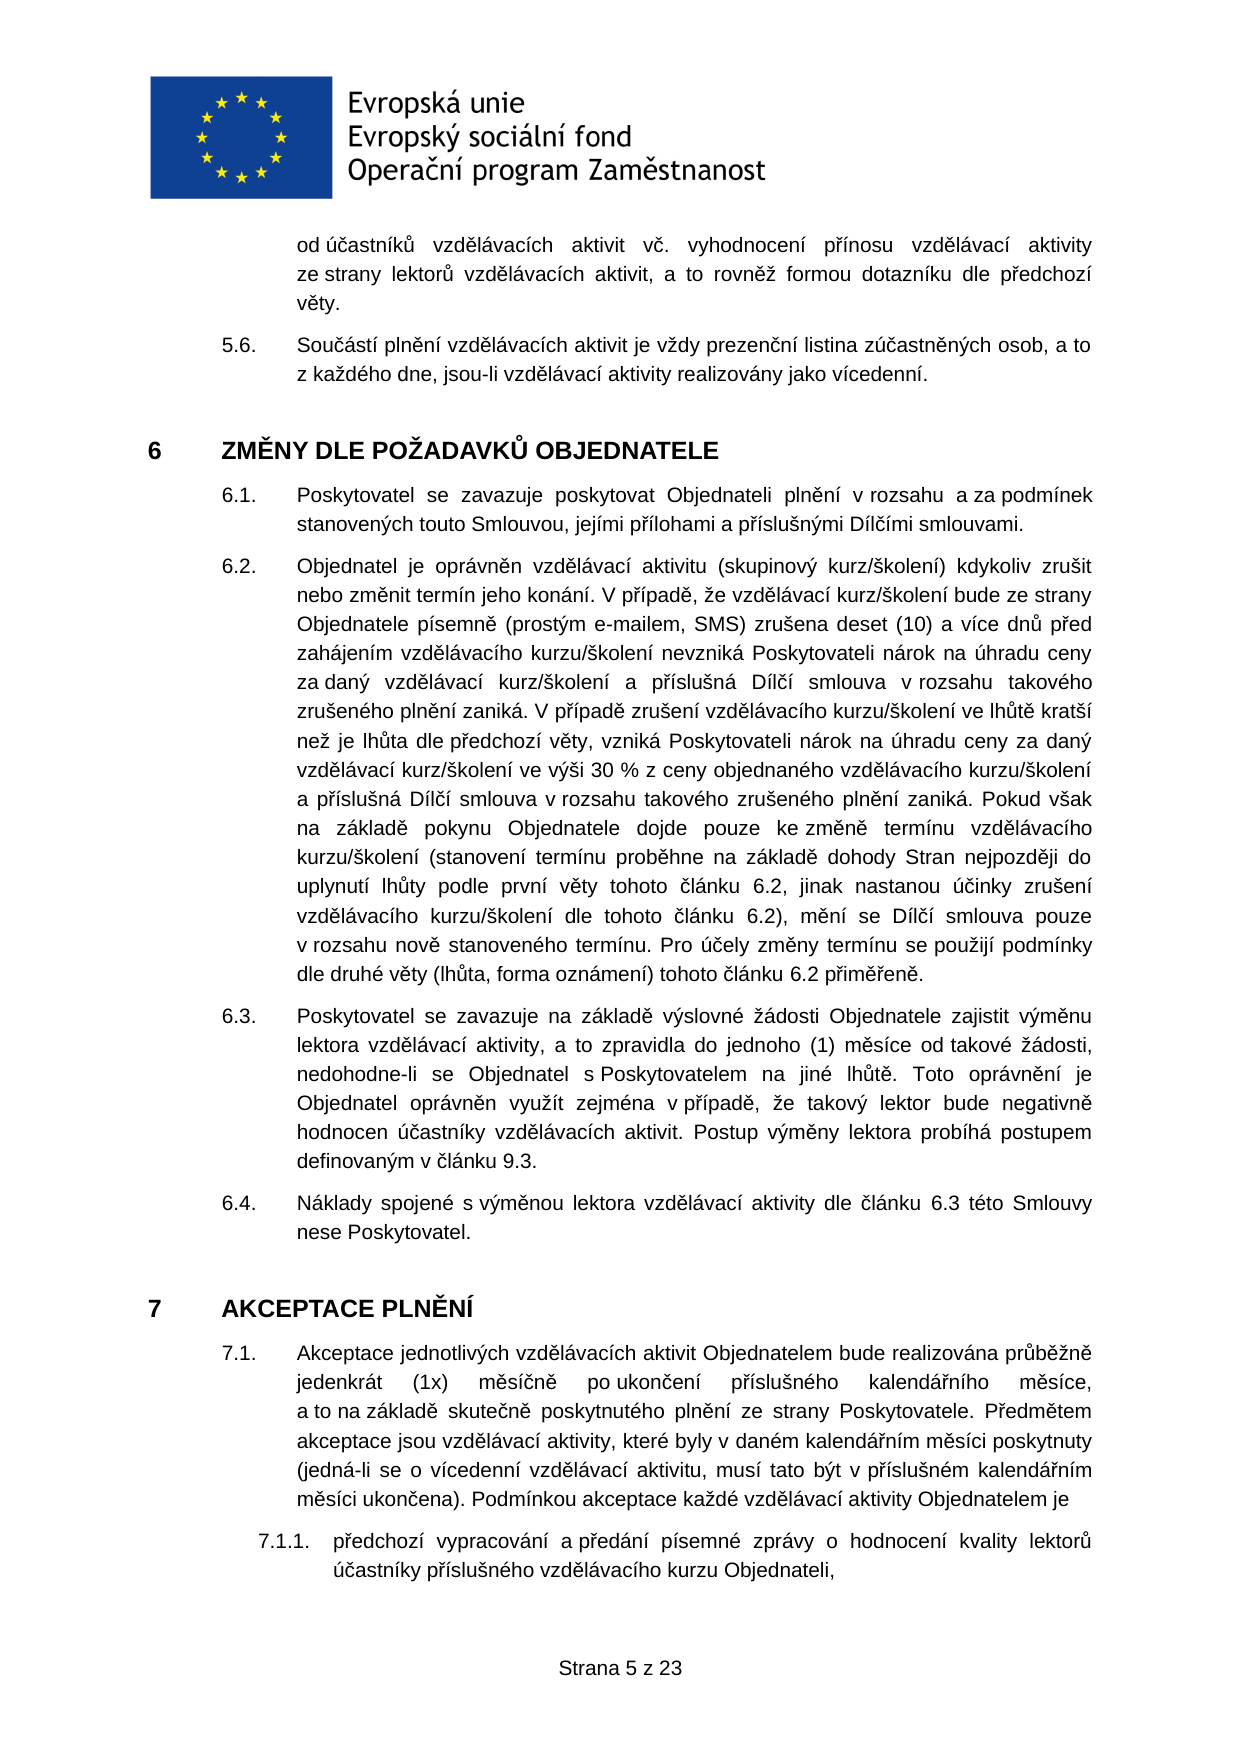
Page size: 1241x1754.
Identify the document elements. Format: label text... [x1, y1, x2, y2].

subtitle předchozí vypracování a předání písemné zprávy o hodnocení kvality lektorů účastníky příslušného vzdělávacího kurzu Objednateli, [258, 1523, 1093, 1582]
picture [147, 73, 766, 202]
subtitle Poskytovatel se zavazuje na základě výslovné žádosti Objednatele zajistit výměnu lektora vzdělávací aktivity, a to zpravidla do jednoho (1) měsíce od takové žádosti, nedohodne-li se Objednatel s Poskytovatelem na jiné lhůtě. Toto oprávnění je Objednatel oprávněn využít zejména v případě, že takový lektor bude negativně hodnocen účastníky vzdělávacích aktivit. Postup výměny lektora probíhá postupem definovaným v článku 9.3. [222, 998, 1093, 1173]
subtitle Objednatel je oprávněn vzdělávací aktivitu (skupinový kurz/školení) kdykoliv zrušit nebo změnit termín jeho konání. V případě, že vzdělávací kurz/školení bude ze strany Objednatele písemně (prostým e-mailem, SMS) zrušena deset (10) a více dnů před zahájením vzdělávacího kurzu/školení nevzniká Poskytovateli nárok na úhradu ceny za daný vzdělávací kurz/školení a příslušná Dílčí smlouva v rozsahu takového zrušeného plnění zaniká. V případě zrušení vzdělávacího kurzu/školení ve lhůtě kratší než je lhůta dle předchozí věty, vzniká Poskytovateli nárok na úhradu ceny za daný vzdělávací kurz/školení ve výši 30 % z ceny objednaného vzdělávacího kurzu/školení a příslušná Dílčí smlouva v rozsahu takového zrušeného plnění zaniká. Pokud však na základě pokynu Objednatele dojde pouze ke změně termínu vzdělávacího kurzu/školení (stanovení termínu proběhne na základě dohody Stran nejpozději do uplynutí lhůty podle první věty tohoto článku 6.2, jinak nastanou účinky zrušení vzdělávacího kurzu/školení dle tohoto článku 6.2), mění se Dílčí smlouva pouze v rozsahu nově stanoveného termínu. Pro účely změny termínu se použijí podmínky dle druhé věty (lhůta, forma oznámení) tohoto článku 6.2 přiměřeně. [222, 548, 1093, 986]
subtitle Akceptace jednotlivých vzdělávacích aktivit Objednatelem bude realizována průběžně jedenkrát (1x) měsíčně po ukončení příslušného kalendářního měsíce, a to na základě skutečně poskytnutého plnění ze strany Poskytovatele. Předmětem akceptace jsou vzdělávací aktivity, které byly v daném kalendářním měsíci poskytnuty (jedná-li se o vícedenní vzdělávací aktivitu, musí tato být v příslušném kalendářním měsíci ukončena). Podmínkou akceptace každé vzdělávací aktivity Objednatelem je [222, 1336, 1093, 1511]
subtitle Náklady spojené s výměnou lektora vzdělávací aktivity dle článku 6.3 této Smlouvy nese Poskytovatel. [222, 1186, 1093, 1244]
subtitle Součástí plnění vzdělávacích aktivit je vždy prezenční listina zúčastněných osob, a to z každého dne, jsou-li vzdělávací aktivity realizovány jako vícedenní. [222, 327, 1093, 386]
subtitle Poskytovatel se zavazuje poskytovat Objednateli plnění v rozsahu a za podmínek stanovených touto Smlouvou, jejími přílohami a příslušnými Dílčími smlouvami. [222, 477, 1093, 536]
subtitle Změny dle požadavků Objednatele [148, 436, 1093, 465]
subtitle Akceptace plnění [148, 1294, 1093, 1323]
